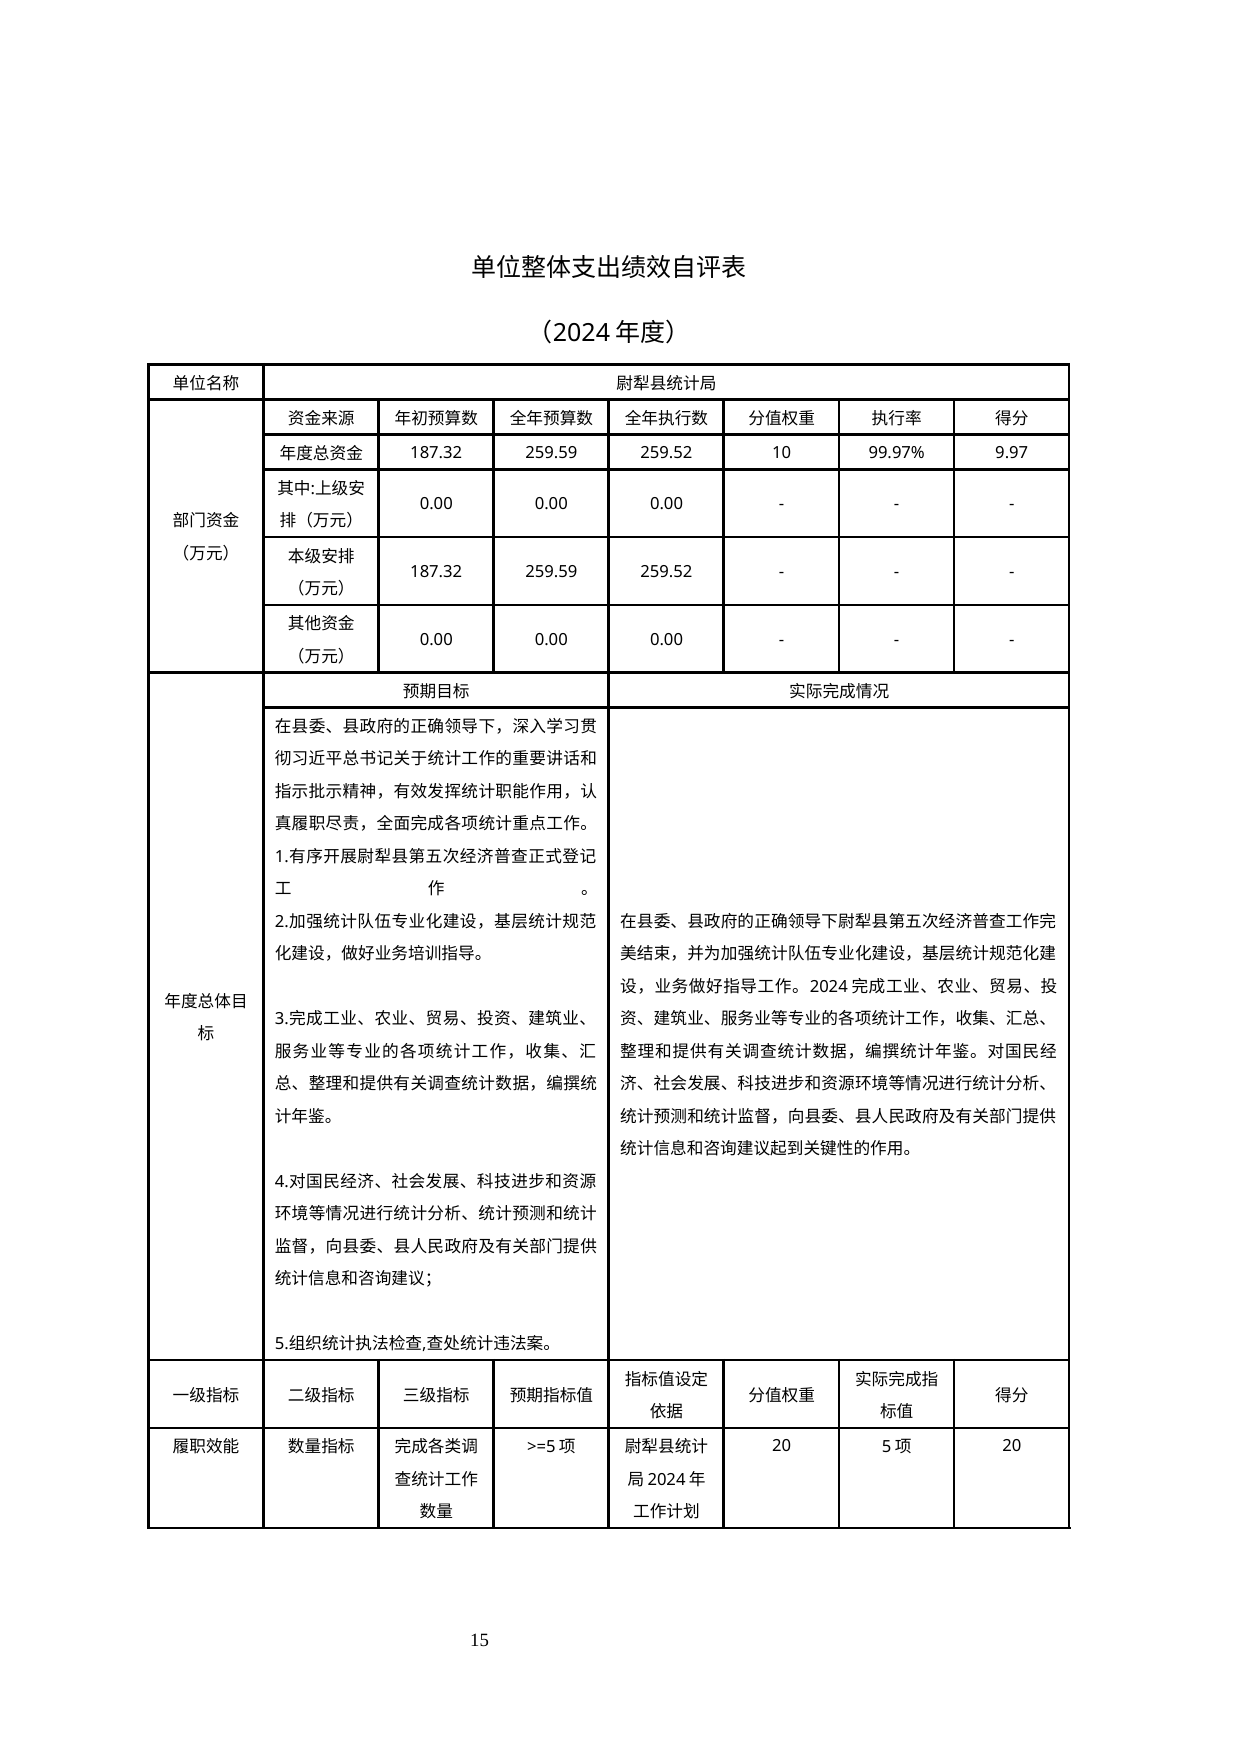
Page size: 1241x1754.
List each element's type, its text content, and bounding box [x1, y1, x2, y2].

table_cell 259.52 [610, 436, 722, 468]
table_cell 年度总资金 [265, 436, 377, 468]
table_cell 全年预算数 [495, 401, 607, 433]
table_cell （2024年度） [148, 298, 1069, 363]
table_cell - [955, 606, 1068, 671]
table_cell 二级指标 [265, 1361, 377, 1426]
table_cell 尉犁县统计局2024年工作计划 [610, 1429, 722, 1526]
table_cell - [725, 471, 838, 536]
table_cell - [955, 471, 1068, 536]
table_cell 在县委、县政府的正确领导下，深入学习贯彻习近平总书记关于统计工作的重要讲话和指示批示精神，有效发挥统计职能作用，认真履职尽责，全面完成各项统计重点工作。 1.有序开展尉犁县第五次经济普查正式登记工作。 2.加强统计队伍专业化建设，基层统计规范化建设，做好业务培训指导。 3.完成工业、农业、贸易、投资、建筑业、服务业等专业的各项统计工作，收集、汇总、整理和提供有关调查统计数据，编撰统计年鉴。 4.对国民经济、社会发展、科技进步和资源环境等情况进行统计分析、统计预测和统计监督，向县委、县人民政府及有关部门提供统计信息和咨询建议； 5.组织统计执法检查,查处统计违法案。 [265, 709, 607, 1359]
table_cell 259.52 [610, 538, 722, 603]
table_cell - [725, 606, 838, 671]
table_cell 年度总体目标 [150, 674, 262, 1359]
table_cell 得分 [955, 401, 1068, 433]
table_cell 187.32 [380, 538, 492, 603]
table_cell 指标值设定依据 [610, 1361, 722, 1426]
table_cell - [840, 471, 953, 536]
table_cell 0.00 [380, 606, 492, 671]
table_cell 实际完成情况 [610, 674, 1068, 706]
table_cell >=5项 [495, 1429, 607, 1526]
table_cell 分值权重 [725, 401, 838, 433]
table_cell 5项 [840, 1429, 953, 1526]
table_cell 预期目标 [265, 674, 607, 706]
table_cell 得分 [955, 1361, 1068, 1426]
table_cell 20 [725, 1429, 838, 1526]
table_header 单位整体支出绩效自评表 [148, 233, 1069, 298]
table_cell 259.59 [495, 538, 607, 603]
table_cell 执行率 [840, 401, 953, 433]
table_cell 单位名称 [150, 366, 262, 398]
table_cell 9.97 [955, 436, 1068, 468]
table_cell - [955, 538, 1068, 603]
table_cell 其中:上级安排（万元） [265, 471, 377, 536]
table_cell 本级安排（万元） [265, 538, 377, 603]
table_cell 一级指标 [150, 1361, 262, 1426]
table_cell - [725, 538, 838, 603]
table_cell 0.00 [610, 606, 722, 671]
table_cell 0.00 [495, 606, 607, 671]
table_cell 0.00 [380, 471, 492, 536]
table_cell 预期指标值 [495, 1361, 607, 1426]
table_cell 实际完成指标值 [840, 1361, 953, 1426]
table_cell 数量指标 [265, 1429, 377, 1526]
table_cell 尉犁县统计局 [265, 366, 1068, 398]
table_cell 三级指标 [380, 1361, 492, 1426]
table_cell 187.32 [380, 436, 492, 468]
table_cell 259.59 [495, 436, 607, 468]
table_cell 0.00 [495, 471, 607, 536]
table_cell 其他资金（万元） [265, 606, 377, 671]
table_cell 20 [955, 1429, 1068, 1526]
table_cell 在县委、县政府的正确领导下尉犁县第五次经济普查工作完美结束，并为加强统计队伍专业化建设，基层统计规范化建设，业务做好指导工作。2024完成工业、农业、贸易、投资、建筑业、服务业等专业的各项统计工作，收集、汇总、整理和提供有关调查统计数据，编撰统计年鉴。对国民经济、社会发展、科技进步和资源环境等情况进行统计分析、统计预测和统计监督，向县委、县人民政府及有关部门提供统计信息和咨询建议起到关键性的作用。 [610, 709, 1068, 1359]
table_cell 完成各类调查统计工作数量 [380, 1429, 492, 1526]
table_cell 履职效能 [150, 1429, 262, 1526]
table_cell 部门资金（万元） [150, 401, 262, 671]
table_cell 分值权重 [725, 1361, 838, 1426]
table_cell 10 [725, 436, 838, 468]
table_cell 全年执行数 [610, 401, 722, 433]
table_cell - [840, 606, 953, 671]
table_cell 资金来源 [265, 401, 377, 433]
table_cell 年初预算数 [380, 401, 492, 433]
table_cell - [840, 538, 953, 603]
table_cell 0.00 [610, 471, 722, 536]
table_cell 99.97% [840, 436, 953, 468]
